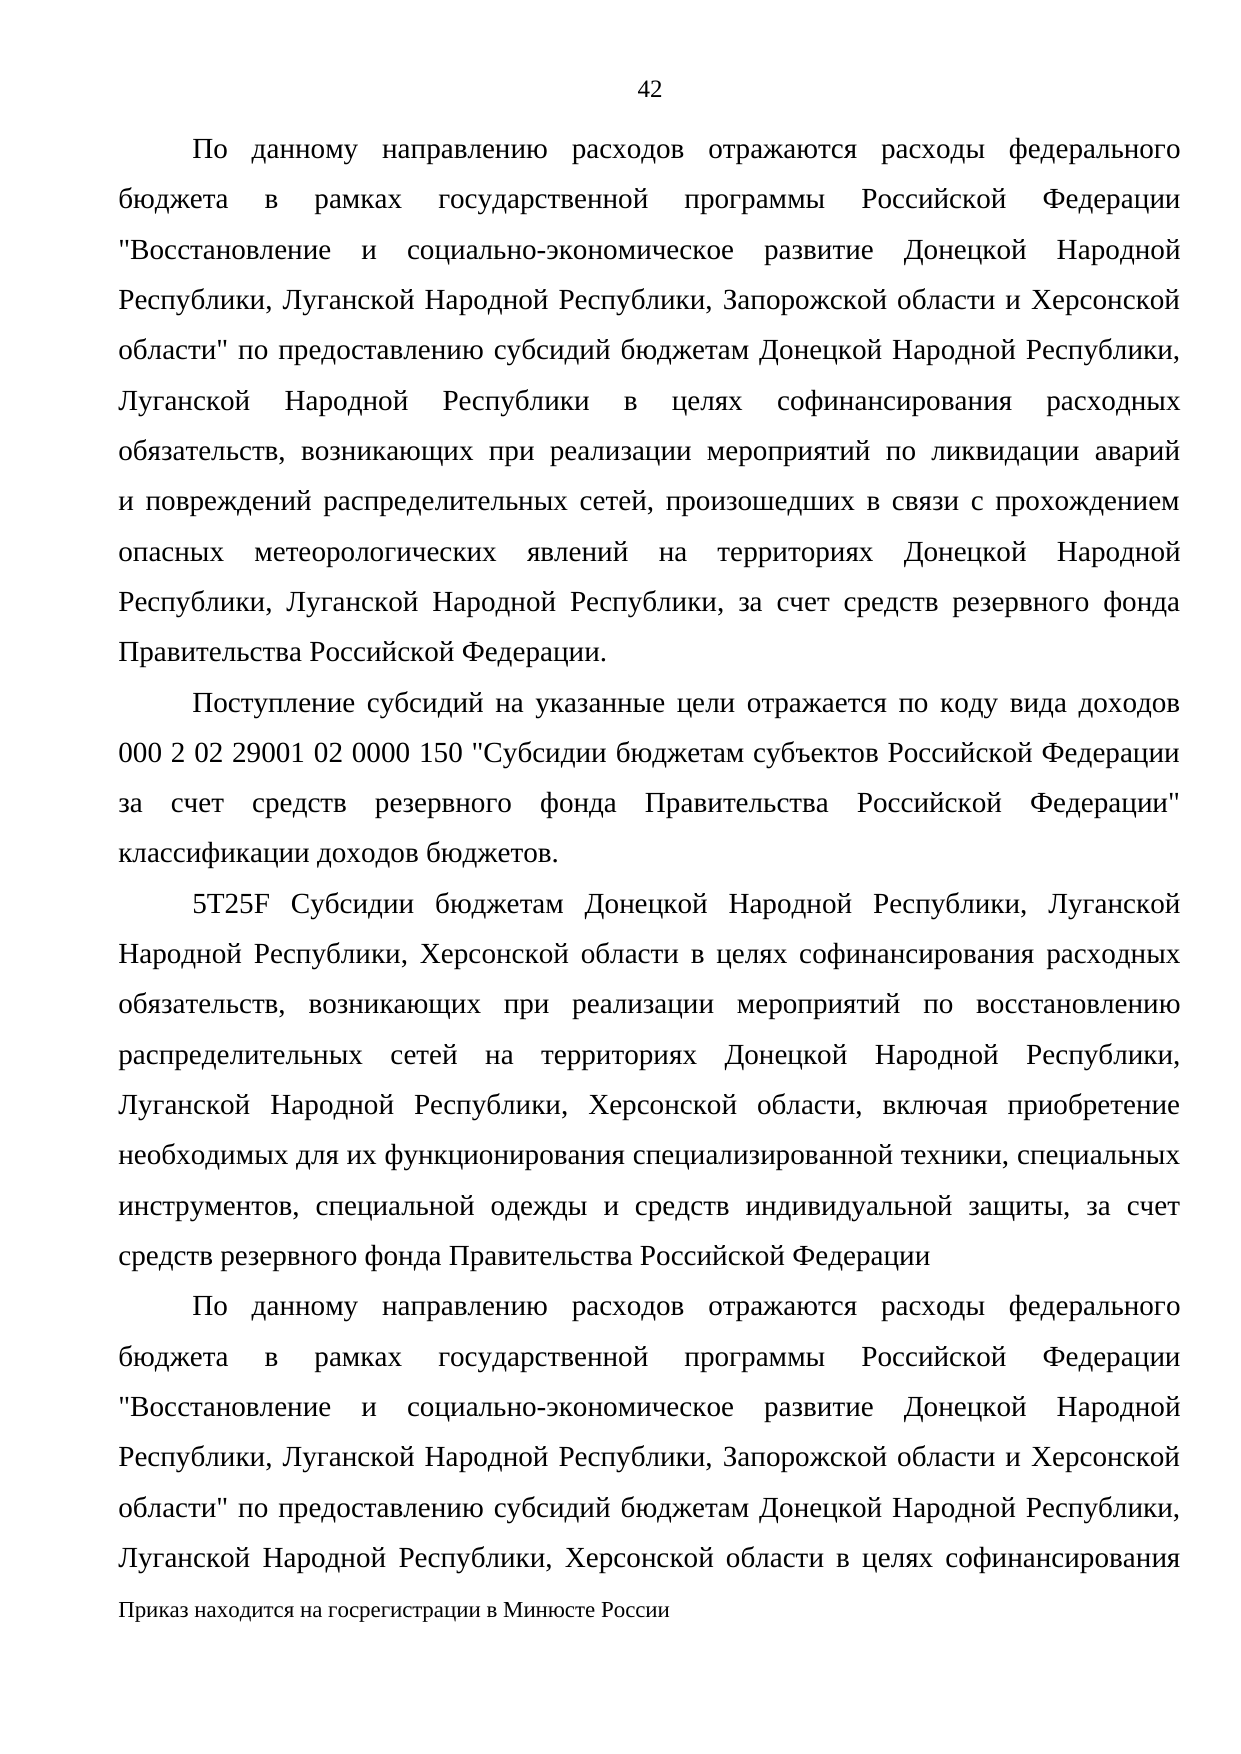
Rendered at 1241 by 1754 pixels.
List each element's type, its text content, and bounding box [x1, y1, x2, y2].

text По данному направлению расходов отражаются расходы федерального бюджета в рамках государственной программы Российской Федерации "Восстановление и социально-экономическое развитие Донецкой Народной Республики, Луганской Народной Республики, Запорожской области и Херсонской области" по предоставлению субсидий бюджетам Донецкой Народной Республики, Луганской Народной Республики в целях софинансирования расходных обязательств, возникающих при реализации мероприятий по ликвидации аварий и повреждений распределительных сетей, произошедших в связи с прохождением опасных метеорологических явлений на территориях Донецкой Народной Республики, Луганской Народной Республики, за счет средств резервного фонда Правительства Российской Федерации. [118, 131, 1181, 668]
text 5Т25F Субсидии бюджетам Донецкой Народной Республики, Луганской Народной Республики, Херсонской области в целях софинансирования расходных обязательств, возникающих при реализации мероприятий по восстановлению распределительных сетей на территориях Донецкой Народной Республики, Луганской Народной Республики, Херсонской области, включая приобретение необходимых для их функционирования специализированной техники, специальных инструментов, специальной одежды и средств индивидуальной защиты, за счет средств резервного фонда Правительства Российской Федерации [118, 886, 1181, 1272]
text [118, 1288, 1181, 1573]
text Поступление субсидий на указанные цели отражается по коду вида доходов 000 2 02 29001 02 0000 150 "Субсидии бюджетам субъектов Российской Федерации за счет средств резервного фонда Правительства Российской Федерации" классификации доходов бюджетов. [118, 685, 1181, 869]
